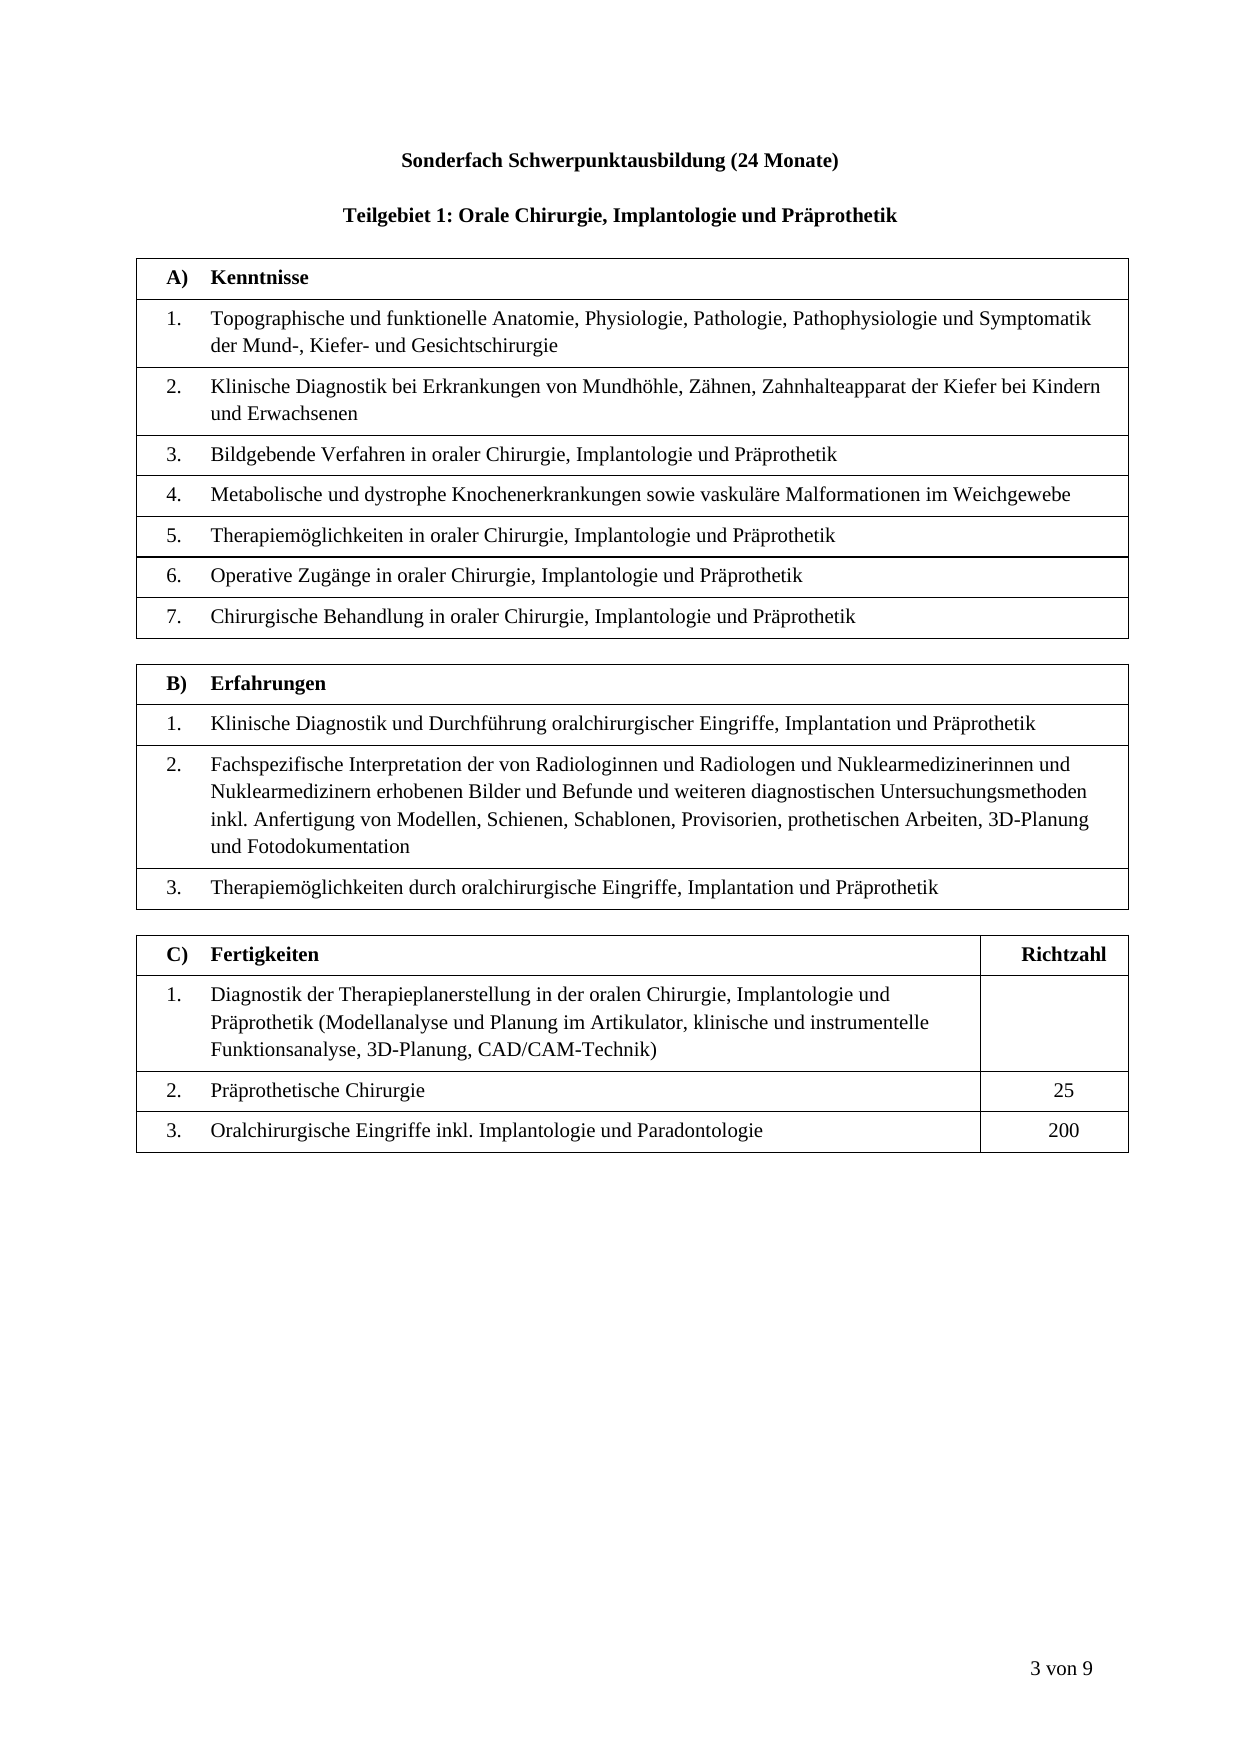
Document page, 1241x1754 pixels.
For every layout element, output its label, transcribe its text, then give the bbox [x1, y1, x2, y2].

table_cell Topographische und funktionelle Anatomie, Physiologie, Pathologie, Pathophysiologie und Symptomatik der Mund-, Kiefer- und Gesichtschirurgie [137, 300, 1128, 367]
table_header C) Fertigkeiten [137, 936, 980, 975]
table_cell Operative Zugänge in oraler Chirurgie, Implantologie und Präprothetik [137, 558, 1128, 597]
table_cell Fachspezifische Interpretation der von Radiologinnen und Radiologen und Nuklearmedizinerinnen und Nuklearmedizinern erhobenen Bilder und Befunde und weiteren diagnostischen Untersuchungsmethoden inkl. Anfertigung von Modellen, Schienen, Schablonen, Provisorien, prothetischen Arbeiten, 3D-Planung und Fotodokumentation [137, 746, 1128, 868]
table_cell Klinische Diagnostik und Durchführung oralchirurgischer Eingriffe, Implantation und Präprothetik [137, 705, 1128, 744]
table_header A) Kenntnisse [137, 259, 1128, 299]
table_cell Klinische Diagnostik bei Erkrankungen von Mundhöhle, Zähnen, Zahnhalteapparat der Kiefer bei Kindern und Erwachsenen [137, 368, 1128, 435]
table_cell Bildgebende Verfahren in oraler Chirurgie, Implantologie und Präprothetik [137, 436, 1128, 475]
table_header B) Erfahrungen [137, 665, 1128, 704]
table_cell Therapiemöglichkeiten durch oralchirurgische Eingriffe, Implantation und Präprothetik [137, 869, 1128, 908]
table_cell Oralchirurgische Eingriffe inkl. Implantologie und Paradontologie [137, 1112, 980, 1152]
table_cell Präprothetische Chirurgie [137, 1072, 980, 1111]
table_cell Therapiemöglichkeiten in oraler Chirurgie, Implantologie und Präprothetik [137, 517, 1128, 556]
table_cell Metabolische und dystrophe Knochenerkrankungen sowie vaskuläre Malformationen im Weichgewebe [137, 476, 1128, 516]
table_cell 25 [981, 1072, 1128, 1111]
text Sonderfach Schwerpunktausbildung (24 Monate) [148, 148, 1092, 172]
table_header Richtzahl [981, 936, 1128, 975]
table_cell Chirurgische Behandlung in oraler Chirurgie, Implantologie und Präprothetik [137, 598, 1128, 637]
table_cell Diagnostik der Therapieplanerstellung in der oralen Chirurgie, Implantologie und Präprothetik (Modellanalyse und Planung im Artikulator, klinische und instrumentelle Funktionsanalyse, 3D-Planung, CAD/CAM-Technik) [137, 976, 980, 1071]
table_cell [981, 976, 1128, 1071]
table_cell 200 [981, 1112, 1128, 1152]
text Teilgebiet 1: Orale Chirurgie, Implantologie und Präprothetik [148, 203, 1092, 227]
